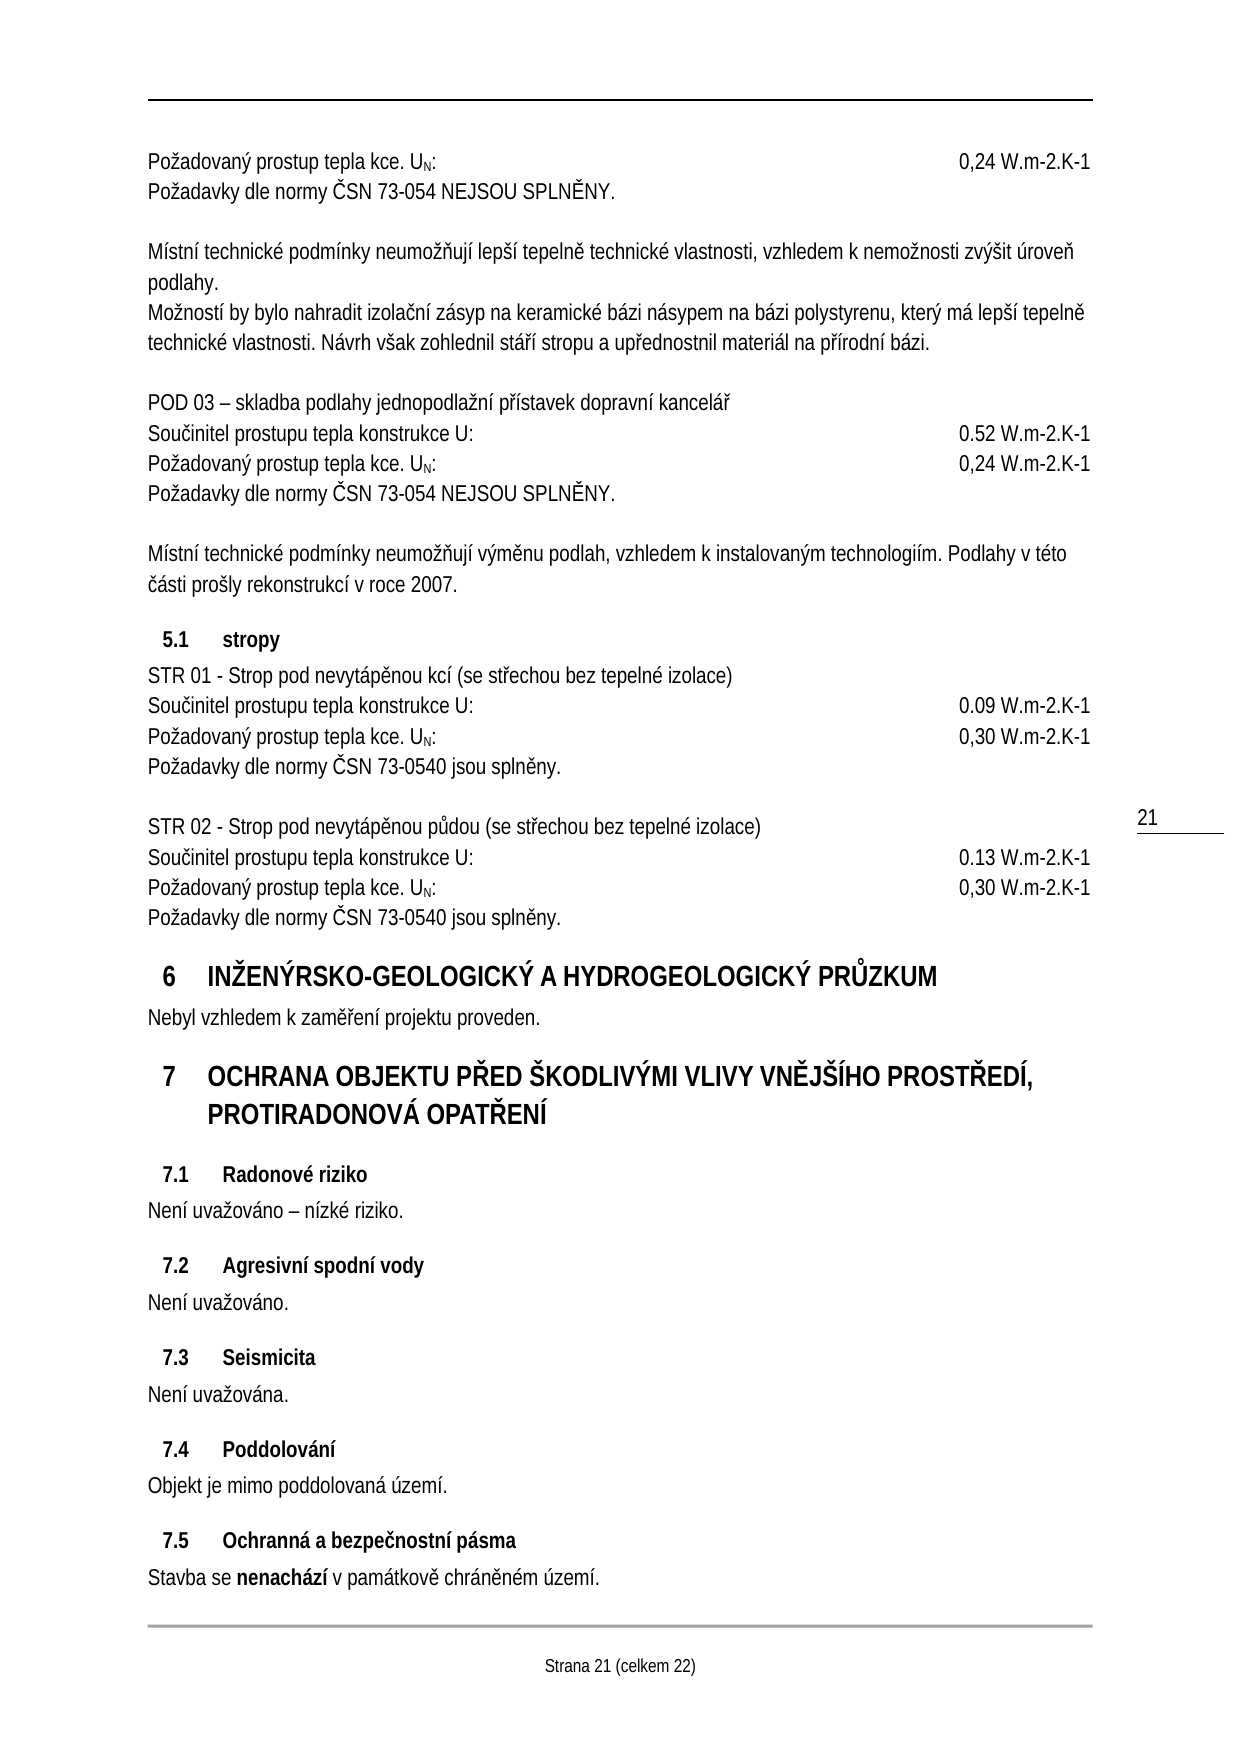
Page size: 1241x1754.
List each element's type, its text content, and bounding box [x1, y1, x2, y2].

subtitle stropy [162, 626, 1093, 652]
text Požadavky dle normy ČSN 73-0540 jsou splněny. [148, 753, 1093, 779]
text Součinitel prostupu tepla konstrukce U: 0.13 W.m-2.K-1 [148, 843, 1093, 870]
subtitle Radonové riziko [162, 1161, 1093, 1187]
text STR 01 - Strop pod nevytápěnou kcí (se střechou bez tepelné izolace) [148, 662, 1093, 688]
text POD 03 – skladba podlahy jednopodlažní přístavek dopravní kancelář [148, 389, 1093, 416]
subtitle Ochrana objektu před škodlivými vlivy vnějšího prostředí, protiradonová opatření [162, 1059, 1093, 1131]
text Součinitel prostupu tepla konstrukce U: 0.09 W.m-2.K-1 [148, 692, 1093, 719]
subtitle inženýrsko-geologický a hydrogeologický průzkum [162, 959, 1093, 992]
text STR 02 - Strop pod nevytápěnou půdou (se střechou bez tepelné izolace) [148, 813, 1093, 839]
text Není uvažováno – nízké riziko. [148, 1197, 1093, 1224]
text Požadovaný prostup tepla kce. UN: 0,24 W.m-2.K-1 [148, 450, 1093, 476]
text Požadavky dle normy ČSN 73-054 NEJSOU SPLNĚNY. [148, 480, 1093, 506]
text Požadavky dle normy ČSN 73-0540 jsou splněny. [148, 904, 1093, 930]
text Stavba se nenachází v památkově chráněném území. [148, 1564, 1093, 1590]
text Není uvažována. [148, 1381, 1093, 1407]
text Možností by bylo nahradit izolační zásyp na keramické bázi násypem na bázi polystyrenu, který má lepší tepelně technické vlastnosti. Návrh však zohlednil stáří stropu a upřednostnil materiál na přírodní bázi. [148, 299, 1093, 355]
text Objekt je mimo poddolovaná území. [148, 1472, 1093, 1499]
text Nebyl vzhledem k zaměření projektu proveden. [148, 1004, 1093, 1030]
text Požadovaný prostup tepla kce. UN: 0,30 W.m-2.K-1 [148, 874, 1093, 900]
text Místní technické podmínky neumožňují výměnu podlah, vzhledem k instalovaným technologiím. Podlahy v této části prošly rekonstrukcí v roce 2007. [148, 540, 1093, 597]
text Místní technické podmínky neumožňují lepší tepelně technické vlastnosti, vzhledem k nemožnosti zvýšit úroveň podlahy. [148, 238, 1093, 295]
subtitle Agresivní spodní vody [162, 1252, 1093, 1279]
text Součinitel prostupu tepla konstrukce U: 0.52 W.m-2.K-1 [148, 419, 1093, 446]
subtitle Seismicita [162, 1344, 1093, 1371]
text Není uvažováno. [148, 1289, 1093, 1315]
text Požadovaný prostup tepla kce. UN: 0,30 W.m-2.K-1 [148, 723, 1093, 749]
subtitle Ochranná a bezpečnostní pásma [162, 1527, 1093, 1554]
subtitle Poddolování [162, 1436, 1093, 1462]
text Požadavky dle normy ČSN 73-054 NEJSOU SPLNĚNY. [148, 178, 1093, 204]
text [148, 148, 1093, 174]
